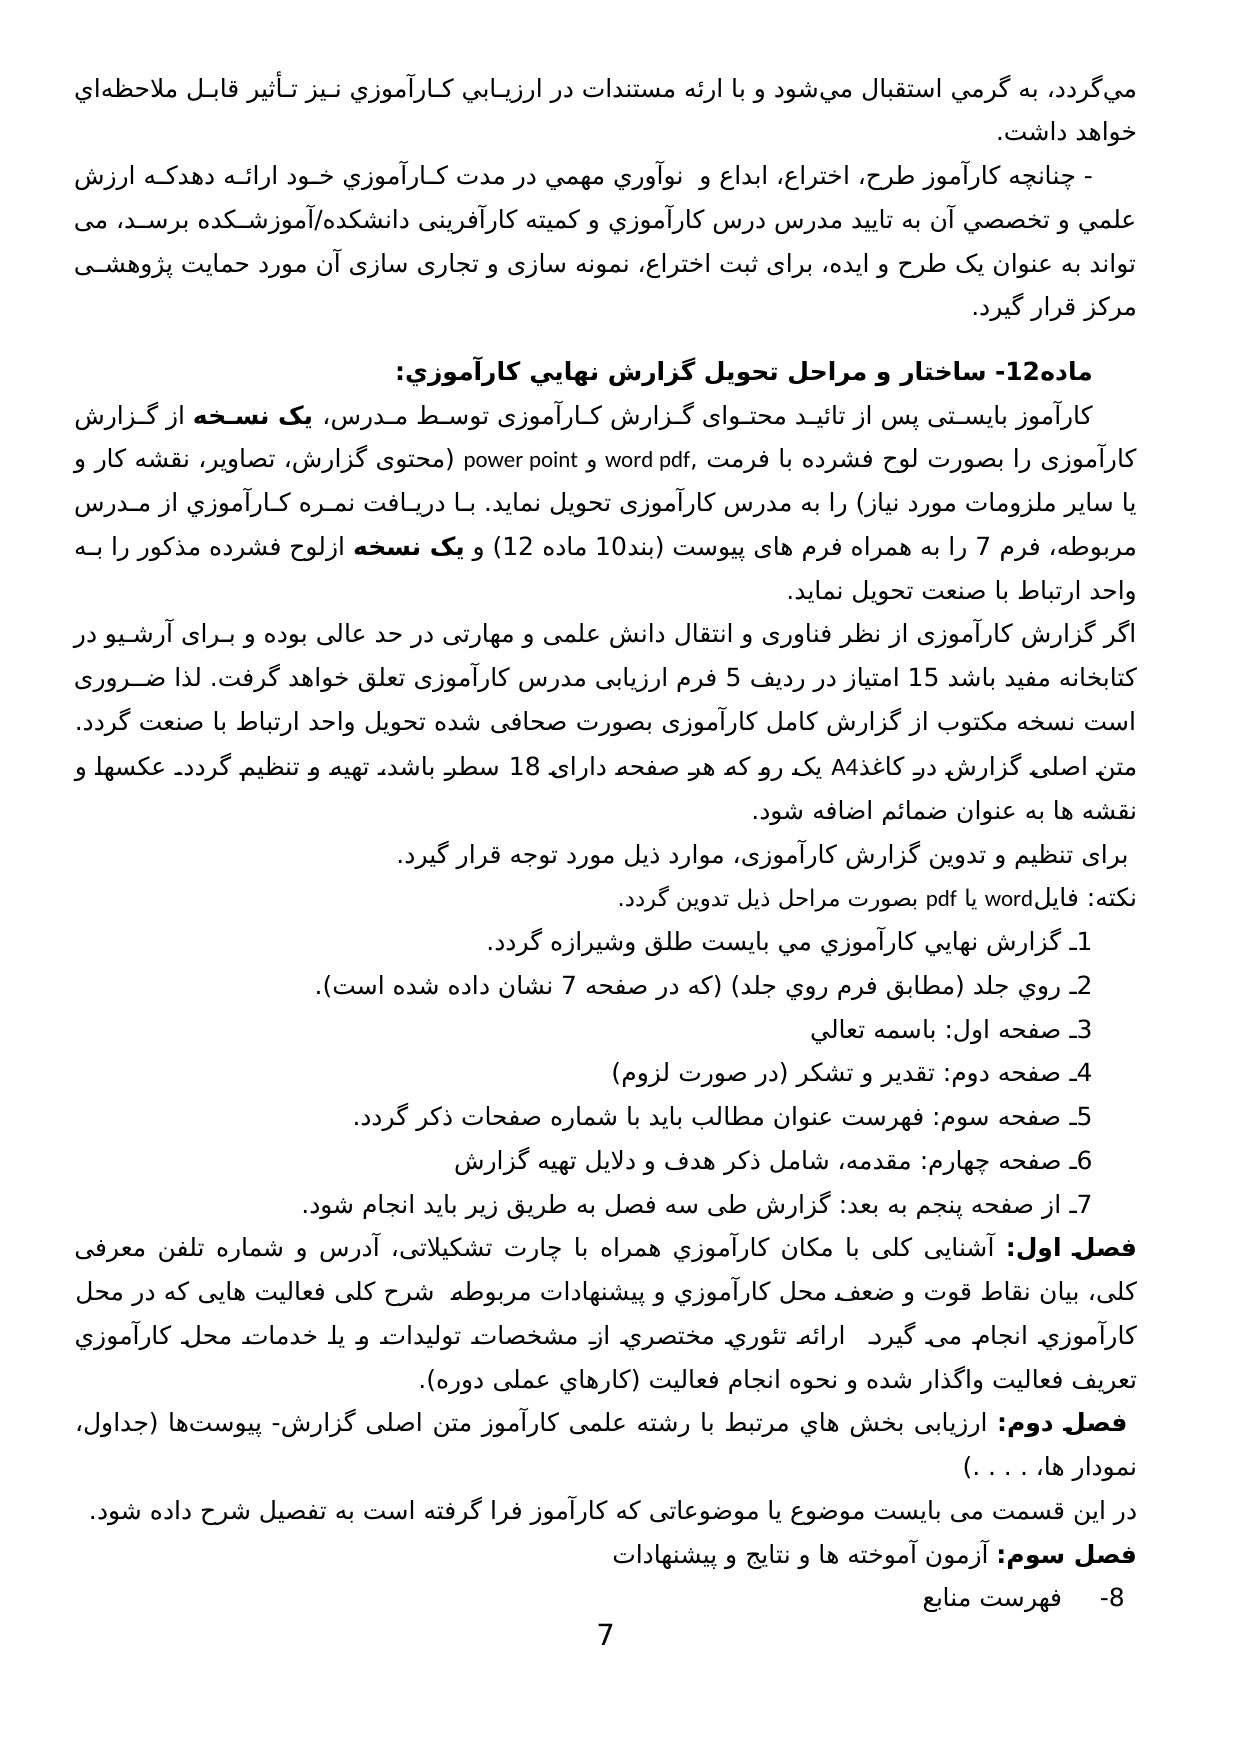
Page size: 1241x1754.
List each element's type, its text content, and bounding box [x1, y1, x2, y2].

list ﻓﻬﺮﺳﺖ ﻣﻨﺎﺑﻊ [74, 1583, 1099, 1613]
text اگر گزارش کارآموزی از نظر فناوری و انتقال دانش علمی و مهارتی در حد عالی بوده و برای آرشیو در کتابخانه مفید باشد 15 امتیاز در ردیف 5 فرم ارزیابی مدرس کارآموزی تعلق خواهد گرفت. لذا ضروری است نسخه مکتوب از گزارش کامل کارآموزی بصورت صحافی شده تحویل واحد ارتباط با صنعت گردد. ﻣﺘﻦ اﺻﻠﯽ ﮔﺰارش در کاغذA4 ﯾﮏ رو که هر صفحه دارای 18 ﺳﻄﺮ باشد، ﺗﻬﯿﻪ و ﺗﻨﻈﯿﻢ ﮔﺮدد. ﻋﮑﺴﻬﺎ و ﻧﻘﺸﻪ ﻫﺎ ﺑﻪ ﻋﻨﻮان ﺿﻤﺎﺋﻢ اﺿﺎﻓﻪ شود. [74, 620, 1137, 825]
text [74, 74, 1137, 147]
text ﻓﺼﻞ اول: آﺷﻨﺎﯾﯽ ﮐﻠﯽ ﺑﺎ ﻣﮑﺎن ﮐﺎرآﻣﻮزي ﻫﻤﺮاه ﺑﺎ ﭼﺎرت ﺗﺸﮑﯿﻼﺗﯽ، آدرس و ﺷﻤﺎره ﺗﻠﻔﻦ ﻣﻌﺮﻓﯽ ﮐﻠﯽ، ﺑﯿﺎن ﻧﻘﺎط ﻗﻮت و ﺿﻌﻒ ﻣﺤﻞ ﮐﺎرآﻣﻮزي و ﭘﯿﺸﻨﻬﺎدات ﻣﺮﺑﻮﻃﻪ ﺷﺮح ﮐﻠﯽ ﻓﻌﺎﻟﯿﺖ ﻫﺎﯾﯽ ﮐﻪ در ﻣﺤﻞ ﮐﺎرآﻣﻮزي اﻧﺠﺎم ﻣﯽ ﮔﯿﺮد اراﺋﻪ ﺗﺌﻮري ﻣﺨﺘﺼﺮي از ﻣﺸﺨﺼﺎت ﺗﻮﻟﯿﺪات و ﯾﺎ ﺧﺪﻣﺎت ﻣﺤﻞ ﮐﺎرآﻣﻮزي ﺗﻌﺮﯾﻒ ﻓﻌﺎﻟﯿﺖ واﮔﺬار ﺷﺪه و ﻧﺤﻮه اﻧﺠﺎم ﻓﻌﺎﻟﯿﺖ (ﮐﺎرﻫﺎي ﻋﻤﻠﯽ دوره). [74, 1233, 1137, 1394]
text - چنانچه كارآموز طرح، اختراع، ابداع و نوآوري مهمي در مدت كارآموزي خود ارائه دهدکه ارزش علمي و تخصصي آن به تاييد مدرس درس كارآموزي و کمیته کارآفرینی دانشکده/آموزشکده برسد، می تواند به عنوان یک طرح و ایده، برای ثبت اختراع، نمونه سازی و تجاری سازی آن مورد حمایت پژوهشی مرکز قرار گیرد. [74, 161, 1137, 322]
text در اﯾﻦ ﻗﺴﻤﺖ ﻣﯽ ﺑﺎﯾﺴﺖ ﻣﻮﺿﻮع ﯾﺎ ﻣﻮﺿﻮﻋﺎﺗﯽ ﮐﻪ ﮐﺎرآﻣﻮز ﻓﺮا ﮔﺮﻓﺘﻪ اﺳﺖ ﺑﻪ ﺗﻔﺼﯿﻞ ﺷﺮح داده ﺷﻮد. [74, 1496, 1137, 1525]
text نکته: فایلword یا pdf بصورت مراحل ذیل تدوین گردد. [74, 883, 1137, 913]
text 7ـ از صفحه پنجم به بعد: گزارش طی سه فصل به طریق زیر باید انجام شود. [74, 1190, 1137, 1219]
text 3ـ صفحه اول: باسمه تعالي [74, 1015, 1137, 1044]
text 4ـ صفحه دوم: تقدیر و تشکر (در صورت لزوم) [74, 1058, 1137, 1088]
text ﻓﺼﻞ دوم: ارزﯾﺎﺑﯽ ﺑﺨﺶ ﻫﺎي ﻣﺮﺗﺒﻂ ﺑﺎ رﺷﺘﻪ ﻋﻠﻤﯽ ﮐﺎرآﻣﻮز ﻣﺘﻦ اﺻﻠﯽ ﮔﺰارش- ﭘﯿﻮﺳﺖﻫﺎ (ﺟﺪاول، ﻧﻤﻮدار ﻫﺎ، . . . .) [74, 1408, 1137, 1481]
text ﻓﺼﻞ ﺳﻮم: آزﻣﻮن آﻣﻮﺧﺘﻪ ﻫﺎ و ﻧﺘﺎﯾﺞ و ﭘﯿﺸﻨﻬﺎدات [74, 1540, 1137, 1569]
text 2ـ روي جلد (مطابق فرم روي جلد) (كه در صفحه 7 نشان داده شده است). [74, 971, 1137, 1000]
text 5ـ صفحه سوم: فهرست عنوان مطالب بايد با شماره صفحات ذكر گردد. [74, 1102, 1137, 1131]
text 6ـ صفحه چهارم: ﻣﻘﺪﻣﻪ، ﺷﺎﻣﻞ ذﮐﺮ ﻫﺪف و دﻻﯾﻞ ﺗﻬﯿﻪ ﮔﺰارش [74, 1146, 1137, 1175]
text ماده12- ساختار و مراحل تحويل گزارش نهايي كارآموزي: [74, 357, 1137, 386]
text برای تنظیم و تدوین گزارش کارآموزی، موارد ذیل مورد توجه قرار گیرد. [74, 840, 1137, 869]
text 1ـ گزارش نهايي كارآموزي مي بايست طلق وشيرازه گردد. [74, 927, 1137, 956]
text کارآموز بایستی پس از تائید محتوای گزارش کارآموزی توسط مدرس، یک نسخه از گزارش کارآموزی را بصورت لوح فشرده با فرمت ,word pdf و power point (محتوی گزارش، تصاویر، نقشه کار و یا سایر ملزومات مورد نیاز) را به مدرس کارآموزی تحویل نماید. با دریافت نمره كارآموزي از مدرس مربوطه، فرم 7 را به همراه فرم های پیوست (بند10 ماده 12) و یک نسخه ازلوح فشرده مذکور را به واحد ارتباط با صنعت تحويل نماید. [74, 401, 1137, 605]
